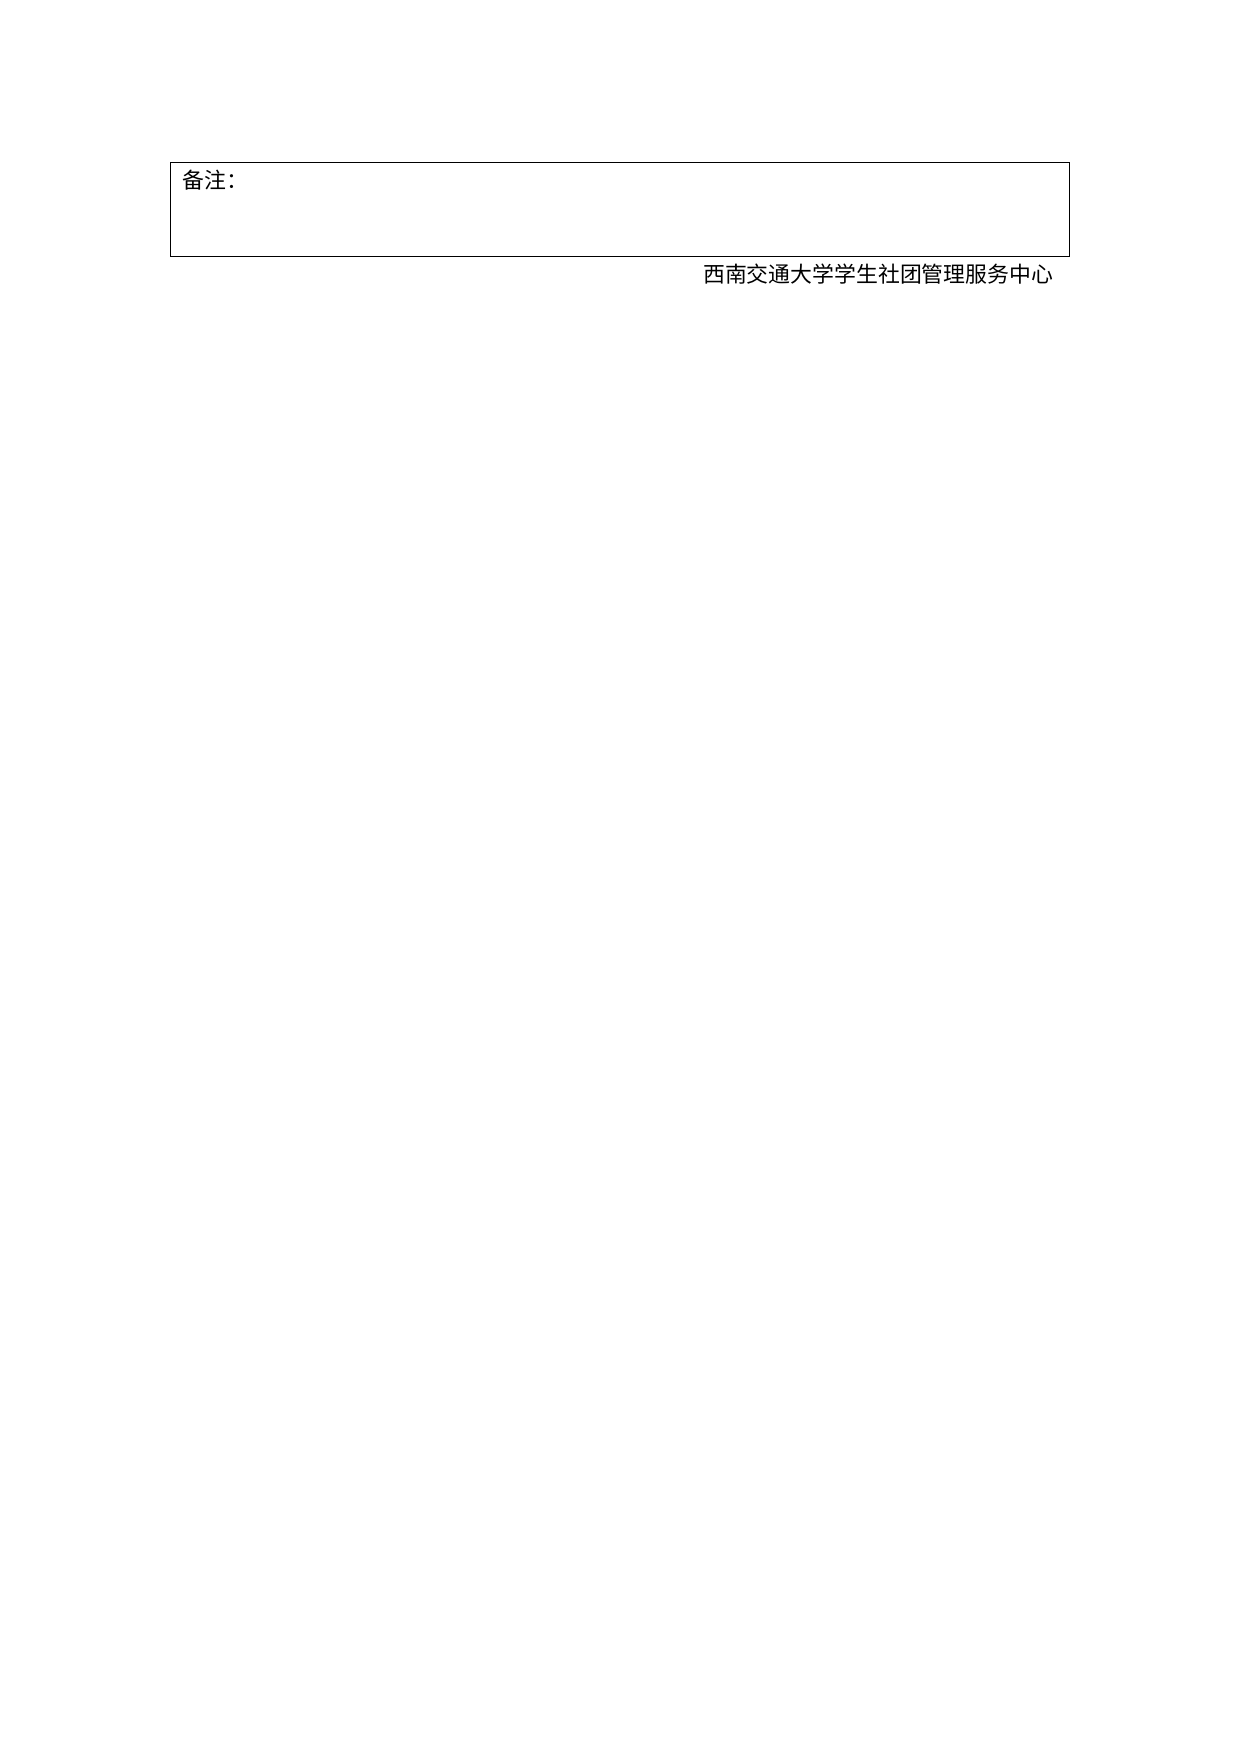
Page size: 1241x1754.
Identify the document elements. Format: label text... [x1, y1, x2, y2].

text 西南交通大学学生社团管理服务中心 [187, 257, 1053, 289]
table_cell 备注： [171, 163, 1069, 256]
